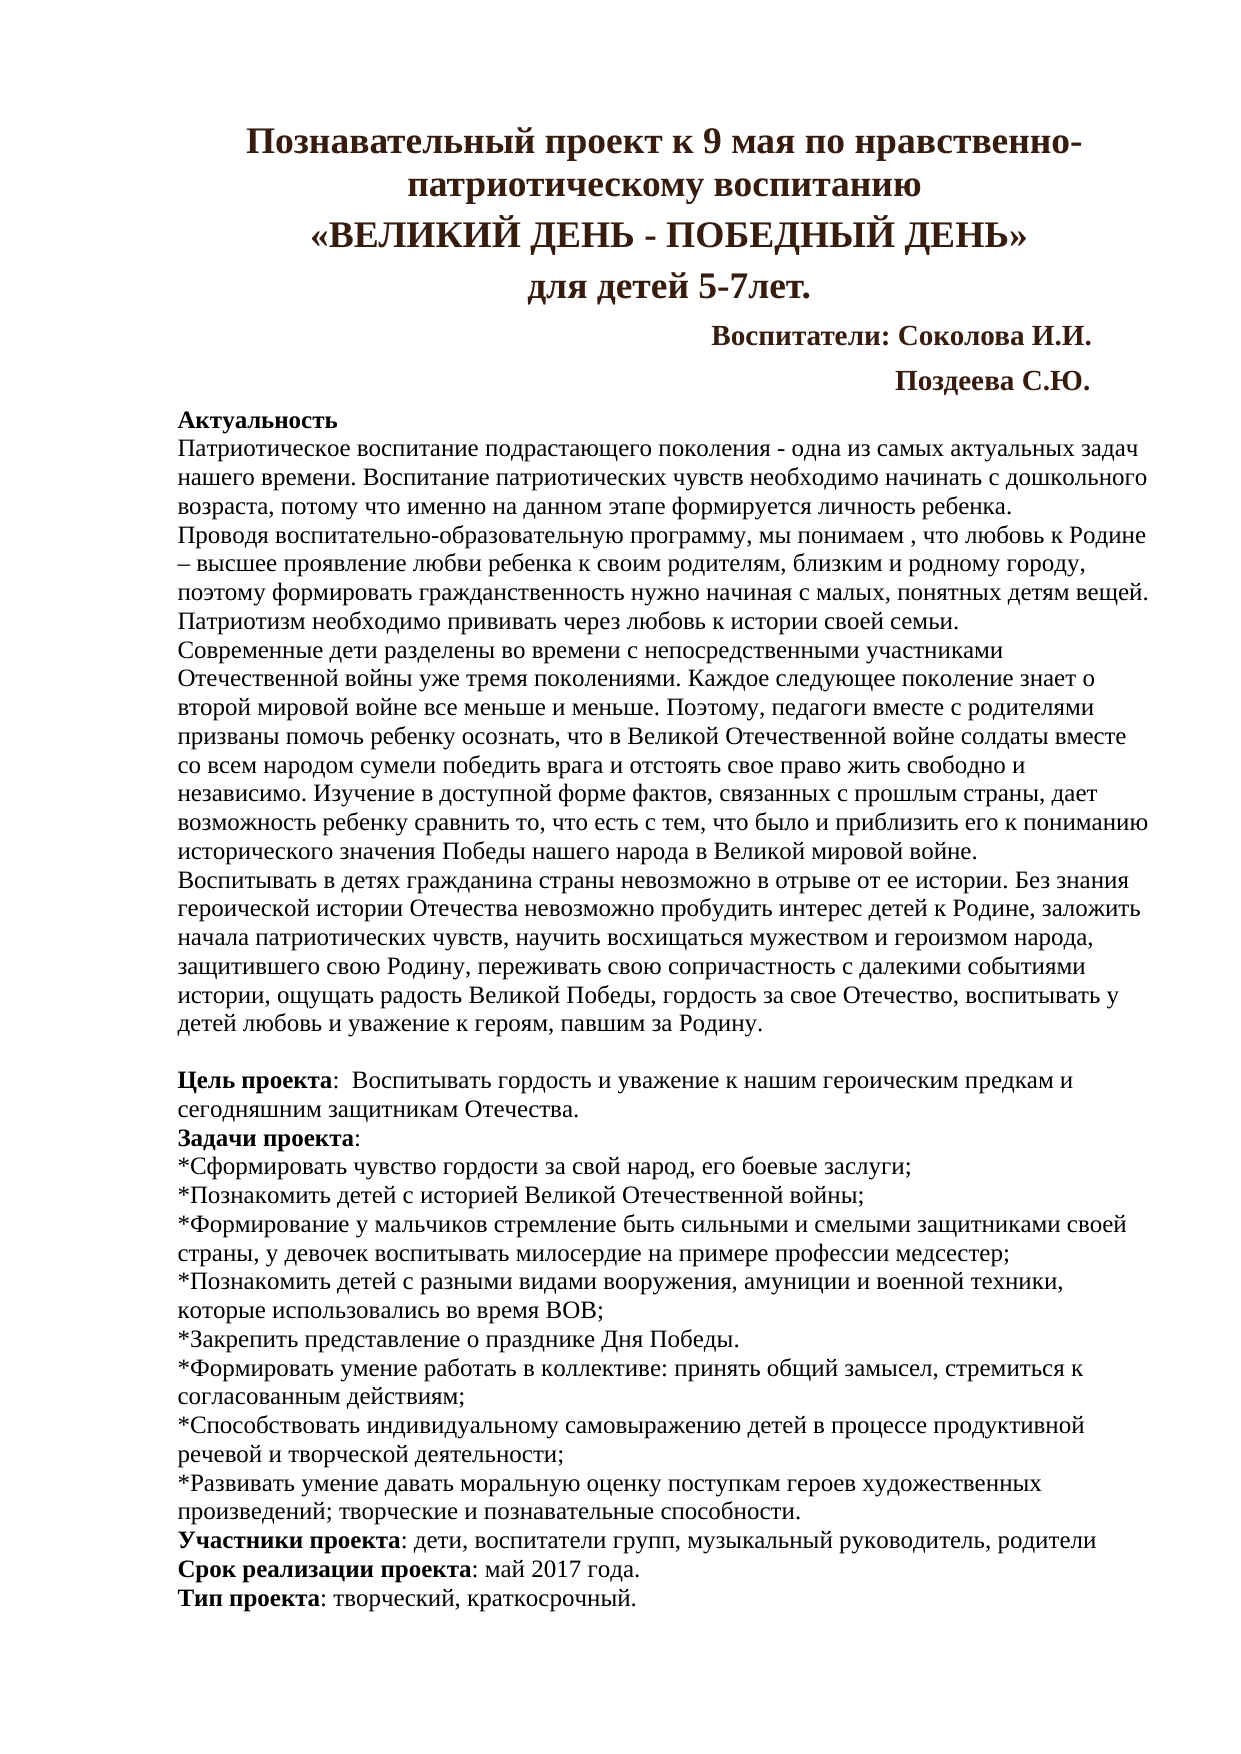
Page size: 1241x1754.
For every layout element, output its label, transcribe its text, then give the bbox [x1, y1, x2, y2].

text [177, 1065, 1152, 1611]
text Актуальность Патриотическое воспитание подрастающего поколения - одна из самых актуальных задач нашего времени. Воспитание патриотических чувств необходимо начинать с дошкольного возраста, потому что именно на данном этапе формируется личность ребенка. Проводя воспитательно-образовательную программу, мы понимаем , что любовь к Родине – высшее проявление любви ребенка к своим родителям, близким и родному городу, поэтому формировать гражданственность нужно начиная с малых, понятных детям вещей. Патриотизм необходимо прививать через любовь к истории своей семьи. Современные дети разделены во времени с непосредственными участниками Отечественной войны уже тремя поколениями. Каждое следующее поколение знает о второй мировой войне все меньше и меньше. Поэтому, педагоги вместе с родителями призваны помочь ребенку осознать, что в Великой Отечественной войне солдаты вместе со всем народом сумели победить врага и отстоять свое право жить свободно и независимо. Изучение в доступной форме фактов, связанных с прошлым страны, дает возможность ребенку сравнить то, что есть с тем, что было и приблизить его к пониманию исторического значения Победы нашего народа в Великой мировой войне. Воспитывать в детях гражданина страны невозможно в отрыве от ее истории. Без знания героической истории Отечества невозможно пробудить интерес детей к Родине, заложить начала патриотических чувств, научить восхищаться мужеством и героизмом народа, защитившего свою Родину, переживать свою сопричастность с далекими событиями истории, ощущать радость Великой Победы, гордость за свое Отечество, воспитывать у детей любовь и уважение к героям, павшим за Родину. [177, 405, 1152, 1065]
text Воспитатели: Соколова И.И. [177, 314, 1152, 352]
text Поздеева С.Ю. [177, 359, 1152, 397]
text для детей 5-7лет. [177, 263, 1152, 306]
text «ВЕЛИКИЙ ДЕНЬ - ПОБЕДНЫЙ ДЕНЬ» [177, 212, 1152, 255]
text Познавательный проект к 9 мая по нравственно-патриотическому воспитанию [177, 118, 1152, 204]
